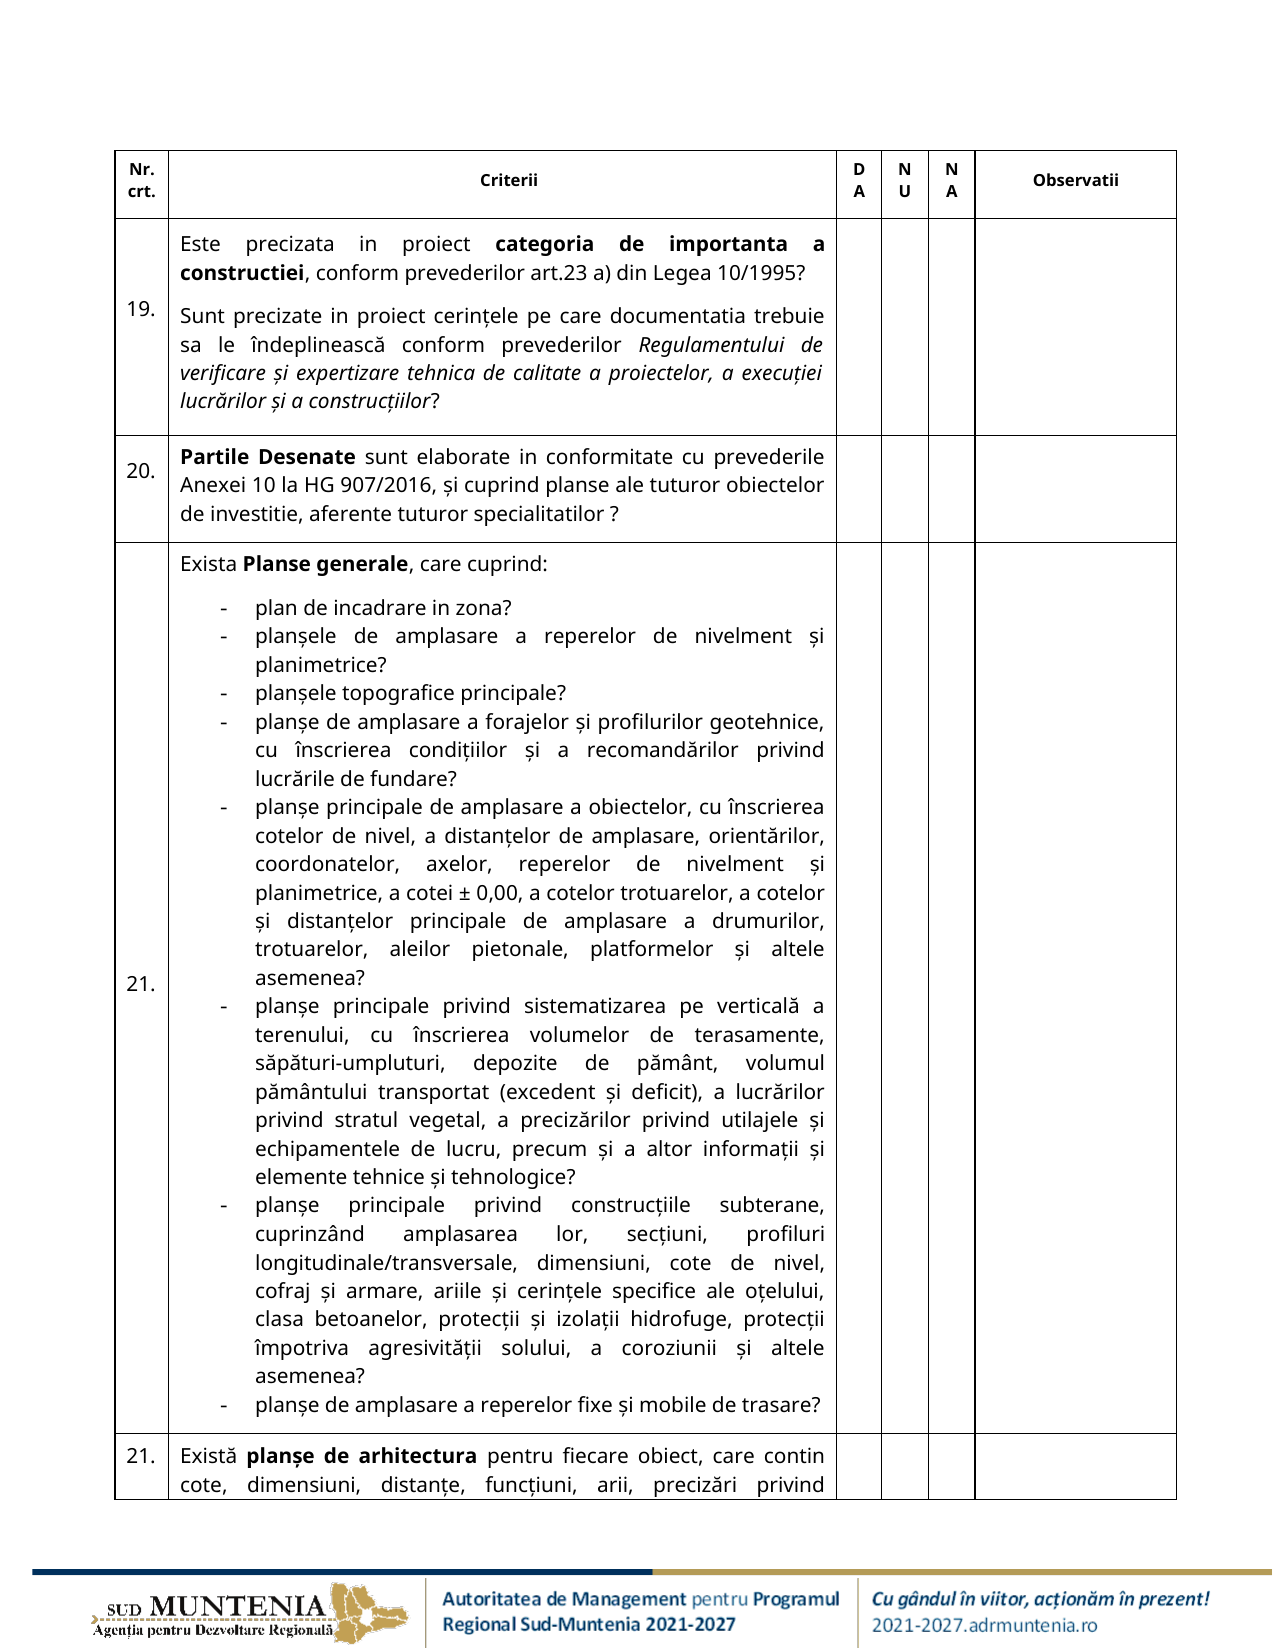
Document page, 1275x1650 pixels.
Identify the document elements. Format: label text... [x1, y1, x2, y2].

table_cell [169, 1434, 836, 1499]
table_cell [116, 219, 168, 434]
table_cell [929, 1434, 974, 1499]
table_header Nr. crt. [116, 151, 168, 218]
table_cell [837, 436, 881, 542]
table_cell Exista Planse generale, care cuprind: plan de incadrare in zona? planşele de amplasare a reperelor de nivelment şi planimetrice? planşele topografice principale? planşe de amplasare a forajelor şi profilurilor geotehnice, cu înscrierea condiţiilor şi a recomandărilor privind lucrările de fundare? planşe principale de amplasare a obiectelor, cu înscrierea cotelor de nivel, a distanţelor de amplasare, orientărilor, coordonatelor, axelor, reperelor de nivelment şi planimetrice, a cotei ± 0,00, a cotelor trotuarelor, a cotelor şi distanţelor principale de amplasare a drumurilor, trotuarelor, aleilor pietonale, platformelor şi altele asemenea? planşe principale privind sistematizarea pe verticală a terenului, cu înscrierea volumelor de terasamente, săpături-umpluturi, depozite de pământ, volumul pământului transportat (excedent şi deficit), a lucrărilor privind stratul vegetal, a precizărilor privind utilajele şi echipamentele de lucru, precum şi a altor informaţii şi elemente tehnice şi tehnologice? planşe principale privind construcţiile subterane, cuprinzând amplasarea lor, secţiuni, profiluri longitudinale/transversale, dimensiuni, cote de nivel, cofraj şi armare, ariile şi cerinţele specifice ale oţelului, clasa betoanelor, protecţii şi izolaţii hidrofuge, protecţii împotriva agresivităţii solului, a coroziunii şi altele asemenea? planşe de amplasare a reperelor fixe şi mobile de trasare? [169, 543, 836, 1433]
table_cell Este precizata in proiect categoria de importanta a constructiei, conform prevederilor art.23 a) din Legea 10/1995? Sunt precizate in proiect cerinţele pe care documentatia trebuie sa le îndeplinească conform prevederilor Regulamentului de verificare şi expertizare tehnica de calitate a proiectelor, a execuţiei lucrărilor şi a construcţiilor? [169, 219, 836, 434]
table_cell [882, 219, 928, 434]
table_header Observatii [976, 151, 1176, 218]
table_cell [976, 436, 1176, 542]
table_cell [929, 436, 974, 542]
table_cell [929, 219, 974, 434]
table_header DA [837, 151, 881, 218]
table_header NA [929, 151, 974, 218]
table_cell [976, 1434, 1176, 1499]
table_cell [837, 1434, 881, 1499]
table_cell [837, 543, 881, 1433]
table_cell 21. [116, 543, 168, 1433]
table_cell [882, 436, 928, 542]
table_cell [116, 436, 168, 542]
table_cell [976, 219, 1176, 434]
table_header Criterii [169, 151, 836, 218]
table_cell [976, 543, 1176, 1433]
table_cell [116, 1434, 168, 1499]
table_cell [929, 543, 974, 1433]
table_header NU [882, 151, 928, 218]
table_cell [882, 1434, 928, 1499]
table_cell [882, 543, 928, 1433]
picture [32, 1569, 1273, 1649]
table_cell Partile Desenate sunt elaborate in conformitate cu prevederile Anexei 10 la HG 907/2016, și cuprind planse ale tuturor obiectelor de investitie, aferente tuturor specialitatilor ? [169, 436, 836, 542]
table_cell [837, 219, 881, 434]
